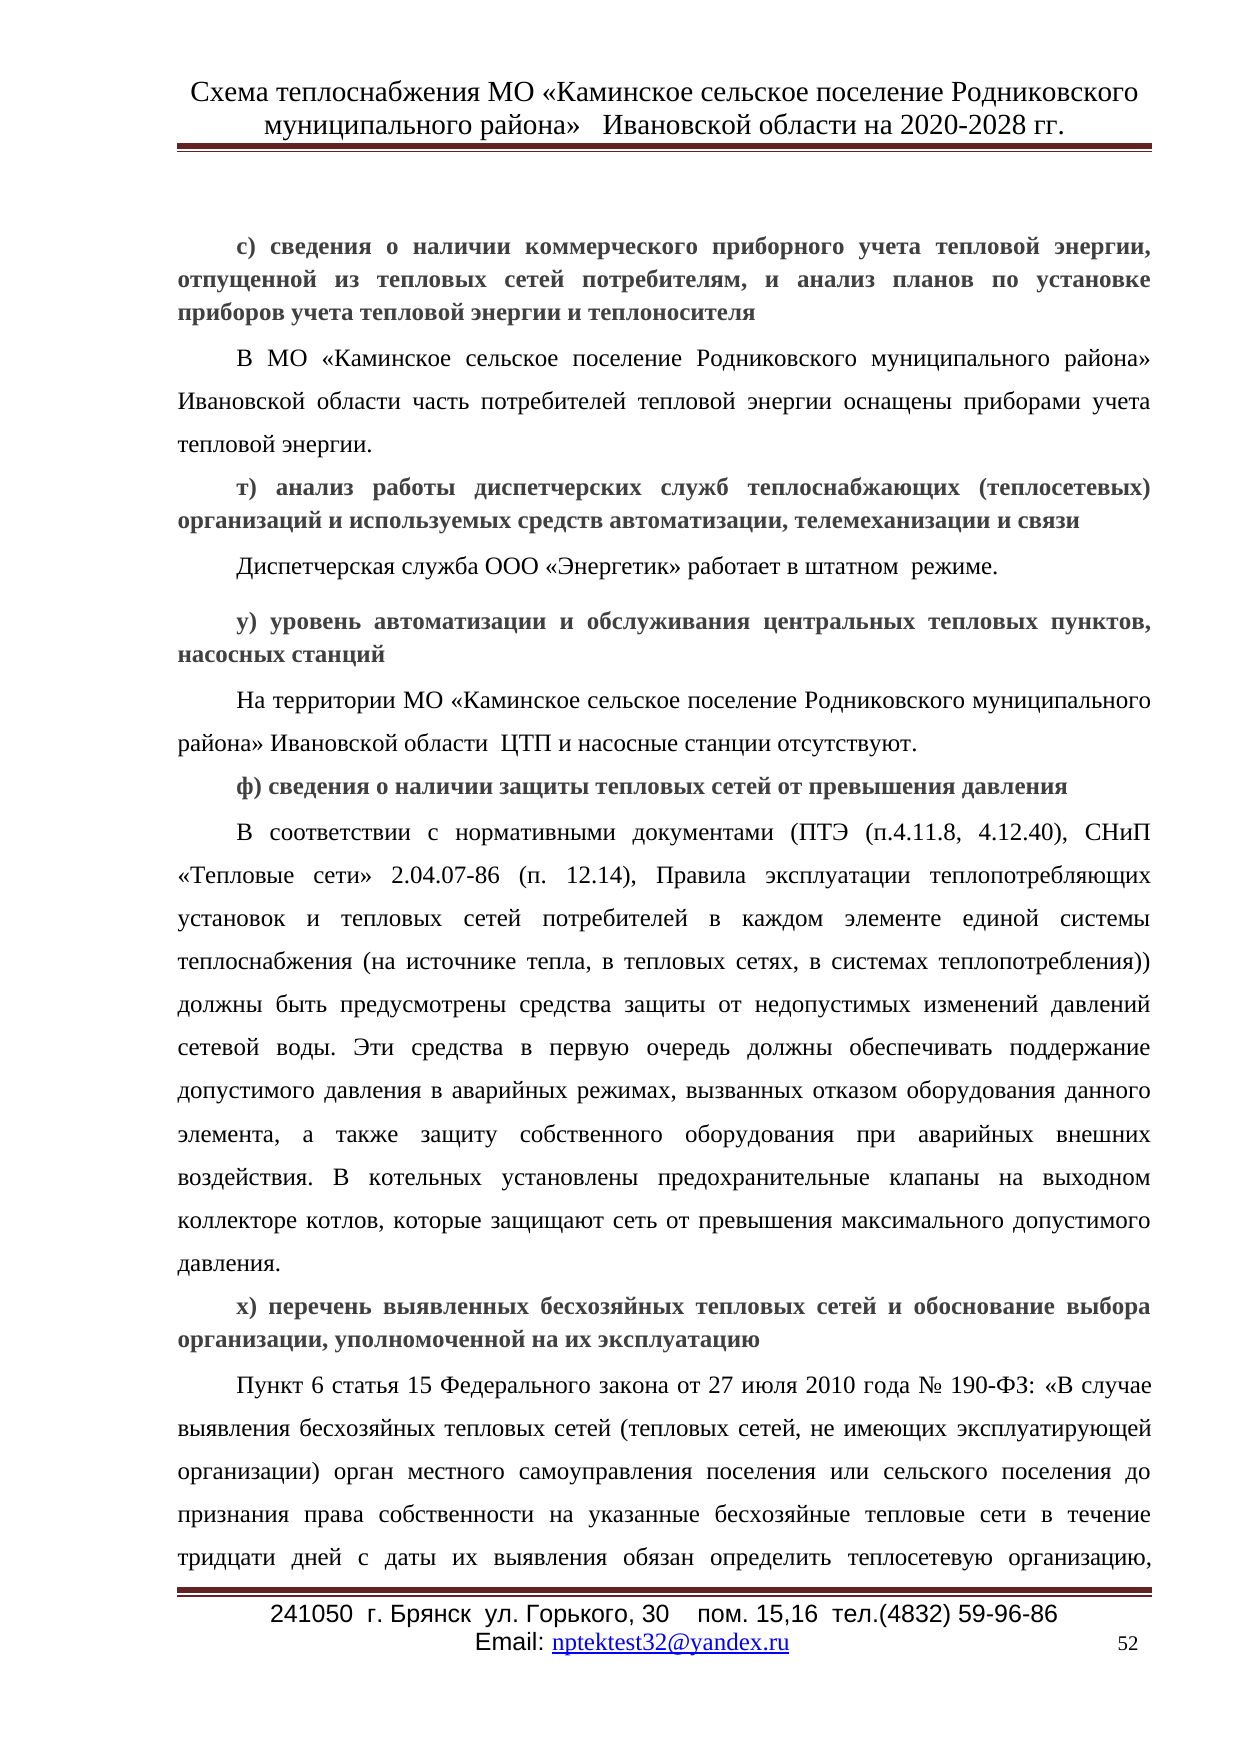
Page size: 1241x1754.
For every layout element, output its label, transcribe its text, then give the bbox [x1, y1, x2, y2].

list Диспетчерская служба ООО «Энергетик» работает в штатном режиме. [177, 551, 1152, 579]
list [177, 1370, 1152, 1571]
list В соответствии с нормативными документами (ПТЭ (п.4.11.8, 4.12.40), СНиП «Тепловые сети» 2.04.07-86 (п. 12.14), Правила эксплуатации теплопотребляющих установок и тепловых сетей потребителей в каждом элементе единой системы теплоснабжения (на источнике тепла, в тепловых сетях, в системах теплопотребления)) должны быть предусмотрены средства защиты от недопустимых изменений давлений сетевой воды. Эти средства в первую очередь должны обеспечивать поддержание допустимого давления в аварийных режимах, вызванных отказом оборудования данного элемента, а также защиту собственного оборудования при аварийных внешних воздействия. В котельных установлены предохранительные клапаны на выходном коллекторе котлов, которые защищают сеть от превышения максимального допустимого давления. [177, 817, 1152, 1277]
subtitle х) перечень выявленных бесхозяйных тепловых сетей и обоснование выбора организации, уполномоченной на их эксплуатацию [177, 1291, 1152, 1353]
subtitle у) уровень автоматизации и обслуживания центральных тепловых пунктов, насосных станций [177, 606, 1152, 668]
subtitle с) сведения о наличии коммерческого приборного учета тепловой энергии, отпущенной из тепловых сетей потребителям, и анализ планов по установке приборов учета тепловой энергии и теплоносителя [177, 231, 1152, 326]
subtitle т) анализ работы диспетчерских служб теплоснабжающих (теплосетевых) организаций и используемых средств автоматизации, телемеханизации и связи [177, 472, 1152, 534]
list На территории МО «Каминское сельское поселение Родниковского муниципального района» Ивановской области ЦТП и насосные станции отсутствуют. [177, 685, 1152, 757]
list В МО «Каминское сельское поселение Родниковского муниципального района» Ивановской области часть потребителей тепловой энергии оснащены приборами учета тепловой энергии. [177, 343, 1152, 458]
subtitle ф) сведения о наличии защиты тепловых сетей от превышения давления [177, 771, 1152, 800]
